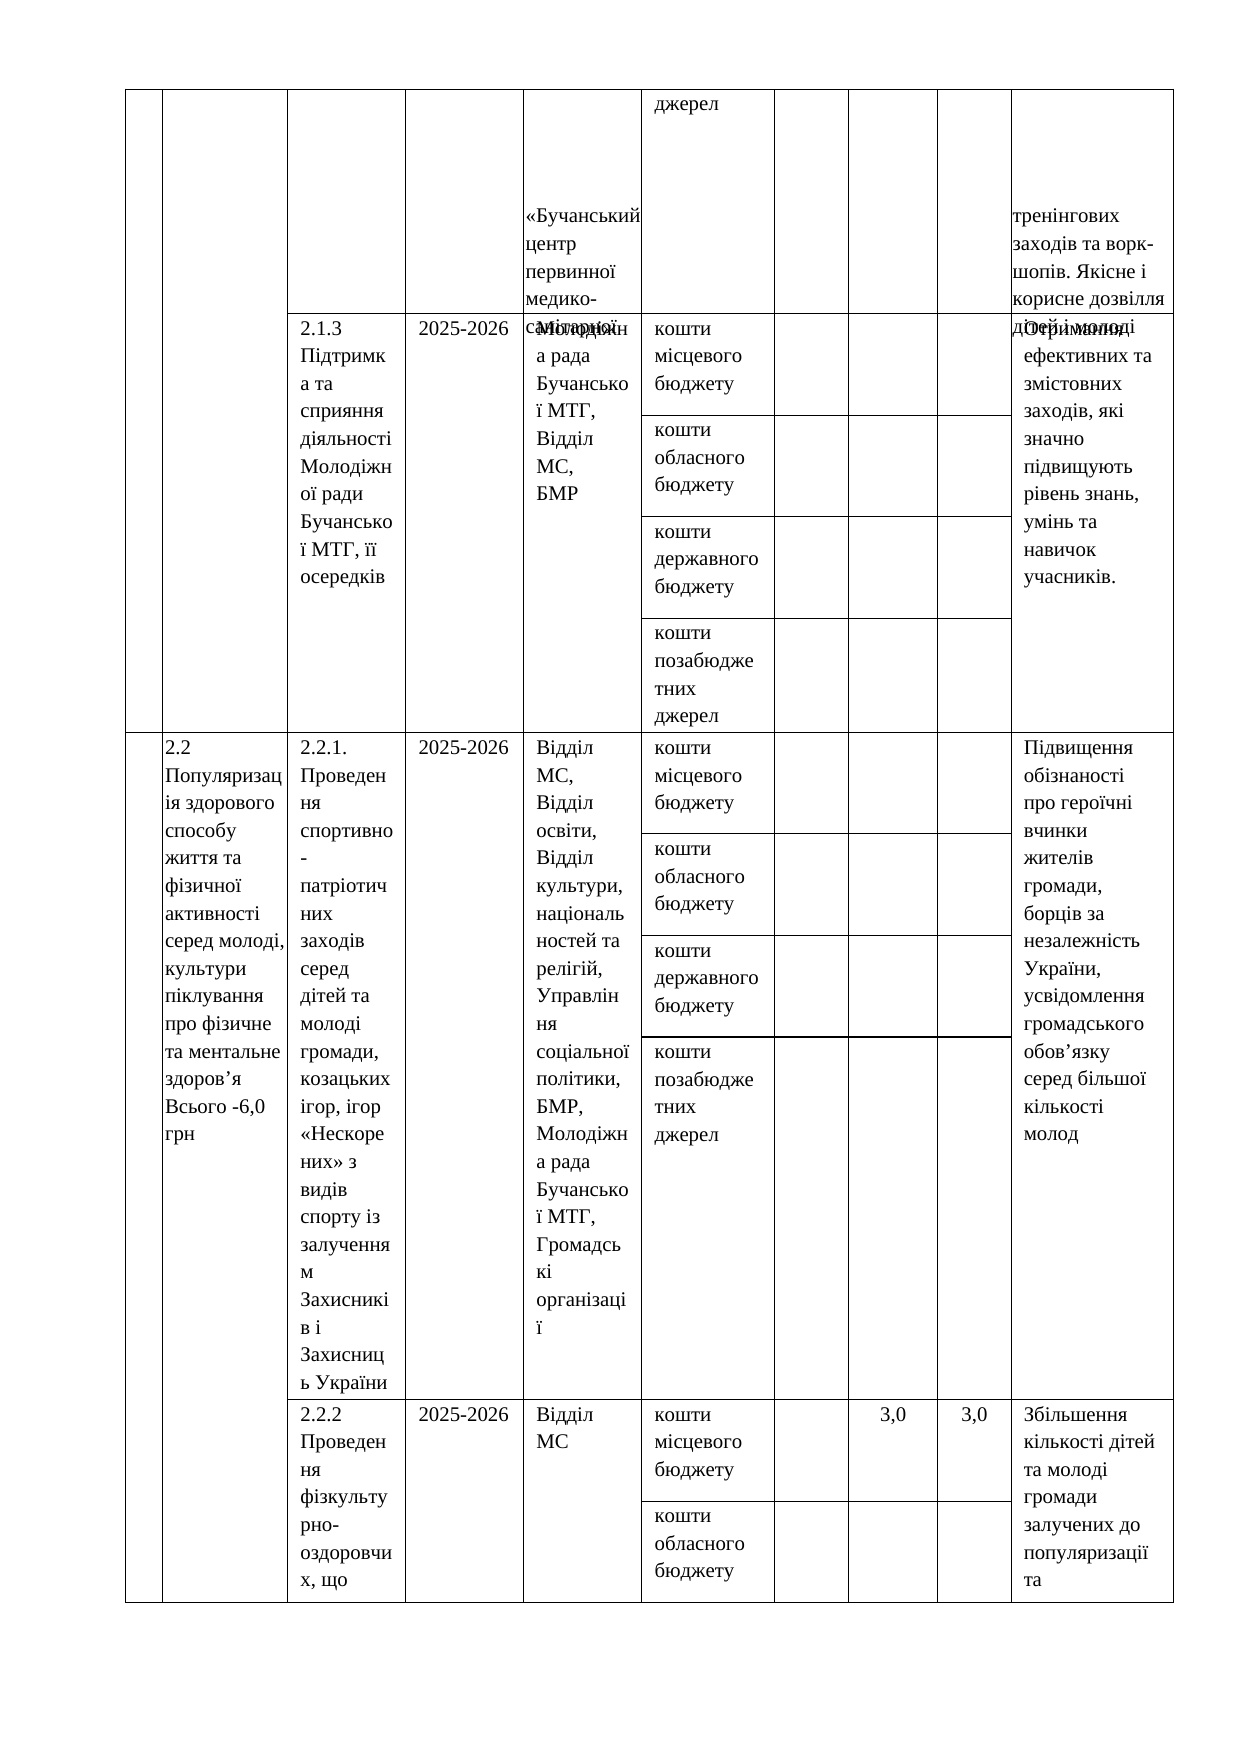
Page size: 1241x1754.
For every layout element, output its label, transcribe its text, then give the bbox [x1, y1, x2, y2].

table_cell 2025-2026 [406, 314, 523, 732]
table_cell кошти місцевого бюджету [642, 314, 774, 414]
table_cell [938, 733, 1011, 833]
table_cell кошти державного бюджету [642, 936, 774, 1036]
table_cell 2.1.3 Підтримка та сприяння діяльності Молодіжної ради Бучанської МТГ, її осередків [288, 314, 405, 732]
table_cell 2.2.1. Проведення спортивно-патріотичних заходів серед дітей та молоді громади, козацьких ігор, ігор «Нескорених» з видів спорту із залученням Захисників і Захисниць України [288, 733, 405, 1399]
table_cell [775, 90, 848, 313]
table_cell [849, 619, 937, 732]
table_cell [938, 834, 1011, 935]
table_cell Відділ МС [524, 1400, 641, 1602]
table_cell [938, 517, 1011, 618]
table_cell [938, 416, 1011, 516]
table_cell [938, 936, 1011, 1036]
table_cell кошти місцевого бюджету [642, 1400, 774, 1501]
table_cell [849, 733, 937, 833]
table_cell [849, 834, 937, 935]
table_cell [849, 90, 937, 313]
table_cell кошти місцевого бюджету [642, 733, 774, 833]
table_cell [775, 1400, 848, 1501]
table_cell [642, 90, 774, 313]
table_cell [938, 90, 1011, 313]
table_cell [775, 314, 848, 414]
table_cell кошти обласного бюджету [642, 1502, 774, 1602]
table_cell кошти позабюджетних джерел [642, 619, 774, 732]
table_cell [775, 517, 848, 618]
table_cell 2.2.2 Проведення фізкультурно-оздоровчих, що популяризують здоровий і безпечний спосіб життя та здоров’я, молоді, попередження захворювань, рухову активність молоді та дітей Бучанської громади [288, 1400, 405, 1602]
table_cell кошти позабюджетних джерел [642, 1038, 774, 1399]
table_cell [775, 1038, 848, 1399]
table_cell [938, 619, 1011, 732]
table_cell [849, 936, 937, 1036]
table_cell кошти обласного бюджету [642, 416, 774, 516]
table_cell Підвищення обізнаності про героїчні вчинки жителів громади, борців за незалежність України, усвідомлення громадського обов’язку серед більшої кількості молод [1012, 733, 1173, 1399]
table_cell [775, 936, 848, 1036]
table_cell Збільшення кількості дітей та молоді громади залучених до популяризації та утвердження здорового способу життя, до оздоровчих занять [1012, 1400, 1173, 1602]
table_cell 2025-2026 [406, 1400, 523, 1602]
table_cell [775, 1502, 848, 1602]
table_cell [775, 834, 848, 935]
table_cell Молодіжна рада Бучанської МТГ, Відділ МС, БМР [524, 314, 641, 732]
table_cell 2025-2026 [406, 733, 523, 1399]
table_cell [938, 314, 1011, 414]
table_cell [775, 733, 848, 833]
table_cell [849, 517, 937, 618]
table_cell кошти державного бюджету [642, 517, 774, 618]
table_cell [849, 314, 937, 414]
table_cell [938, 1502, 1011, 1602]
table_cell [938, 1038, 1011, 1399]
table_cell Відділ МС, Відділ освіти, Відділ культури, національностей та релігій, Управління соціальної політики, БМР, Молодіжна рада Бучанської МТГ, Громадські організації [524, 733, 641, 1399]
table_cell [775, 416, 848, 516]
table_cell 2.2 Популяризація здорового способу життя та фізичної активності серед молоді, культури піклування про фізичне та ментальне здоров’я Всього -6,0 грн [163, 733, 287, 1602]
table_cell кошти обласного бюджету [642, 834, 774, 935]
table_cell [849, 416, 937, 516]
table_cell 3,0 [849, 1400, 937, 1501]
table_cell [775, 619, 848, 732]
table_cell [849, 1038, 937, 1399]
table_cell [849, 1502, 937, 1602]
table_cell 3,0 [938, 1400, 1011, 1501]
table_cell [126, 733, 162, 1602]
table_cell Отримання ефективних та змістовних заходів, які значно підвищують рівень знань, умінь та навичок учасників. [1012, 314, 1173, 732]
